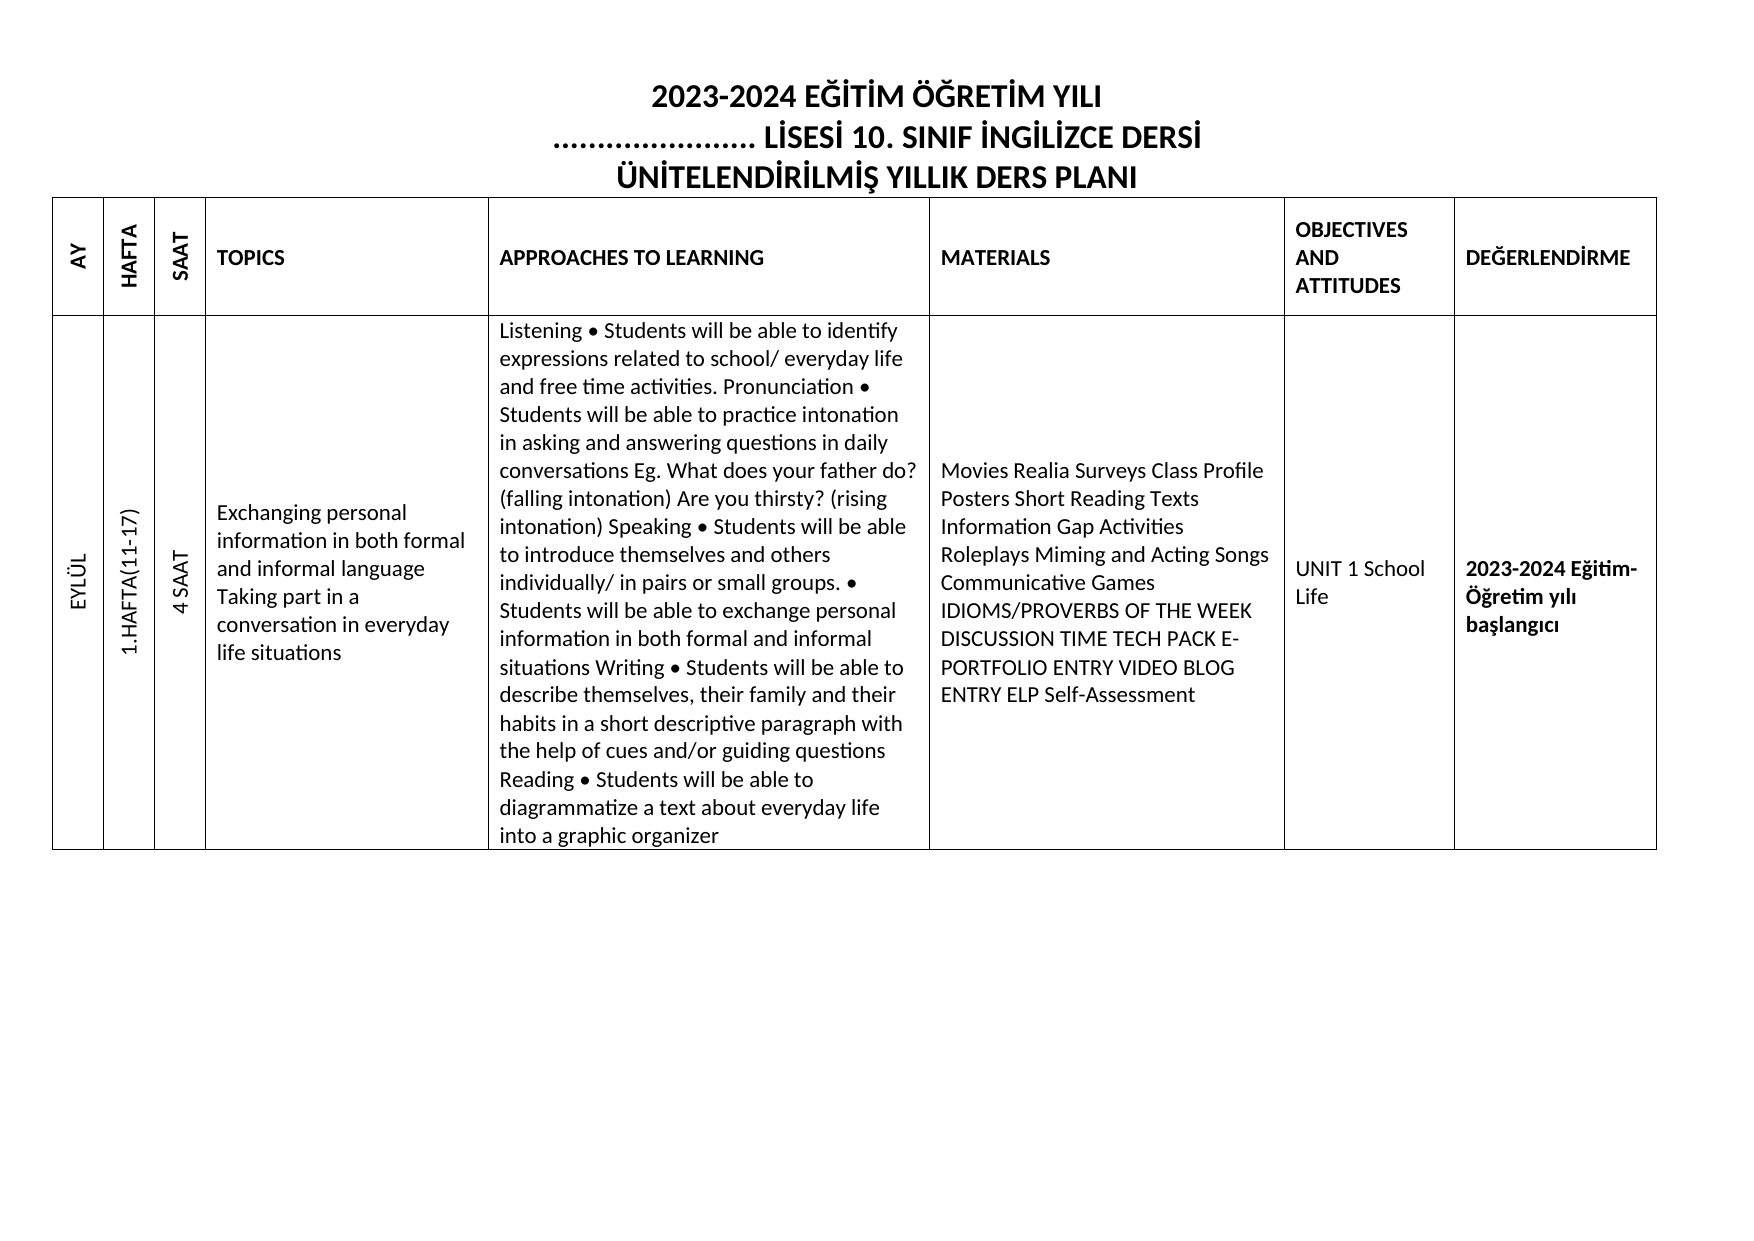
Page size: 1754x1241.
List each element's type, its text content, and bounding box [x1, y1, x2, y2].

table_header DEĞERLENDİRME [1455, 198, 1656, 315]
table_cell 4 SAAT [155, 316, 205, 849]
table_header TOPICS [206, 198, 488, 315]
table_cell 2023-2024 Eğitim-Öğretim yılı başlangıcı [1455, 316, 1656, 849]
table_cell UNIT 1 School Life [1285, 316, 1454, 849]
text ....................... LİSESİ 10. SINIF İNGİLİZCE DERSİ [75, 116, 1679, 156]
table_header AY [53, 198, 103, 315]
table_cell Exchanging personal information in both formal and informal language Taking part in a conversation in everyday life situations [206, 316, 488, 849]
table_header APPROACHES TO LEARNING [489, 198, 929, 315]
text 2023-2024 EĞİTİM ÖĞRETİM YILI [75, 75, 1679, 116]
table_header SAAT [155, 198, 205, 315]
text ÜNİTELENDİRİLMİŞ YILLIK DERS PLANI [75, 156, 1679, 197]
table_header MATERIALS [930, 198, 1284, 315]
table_cell Movies Realia Surveys Class Profile Posters Short Reading Texts Information Gap Activities Roleplays Miming and Acting Songs Communicative Games IDIOMS/PROVERBS OF THE WEEK DISCUSSION TIME TECH PACK E-PORTFOLIO ENTRY VIDEO BLOG ENTRY ELP Self-Assessment [930, 316, 1284, 849]
table_cell Listening • Students will be able to identify expressions related to school/ everyday life and free time activities. Pronunciation • Students will be able to practice intonation in asking and answering questions in daily conversations Eg. What does your father do? (falling intonation) Are you thirsty? (rising intonation) Speaking • Students will be able to introduce themselves and others individually/ in pairs or small groups. • Students will be able to exchange personal information in both formal and informal situations Writing • Students will be able to describe themselves, their family and their habits in a short descriptive paragraph with the help of cues and/or guiding questions Reading • Students will be able to diagrammatize a text about everyday life into a graphic organizer [489, 316, 929, 849]
table_cell EYLÜL [53, 316, 103, 849]
table_header OBJECTIVES AND ATTITUDES [1285, 198, 1454, 315]
table_header HAFTA [104, 198, 154, 315]
table_cell 1.HAFTA(11-17) [104, 316, 154, 849]
